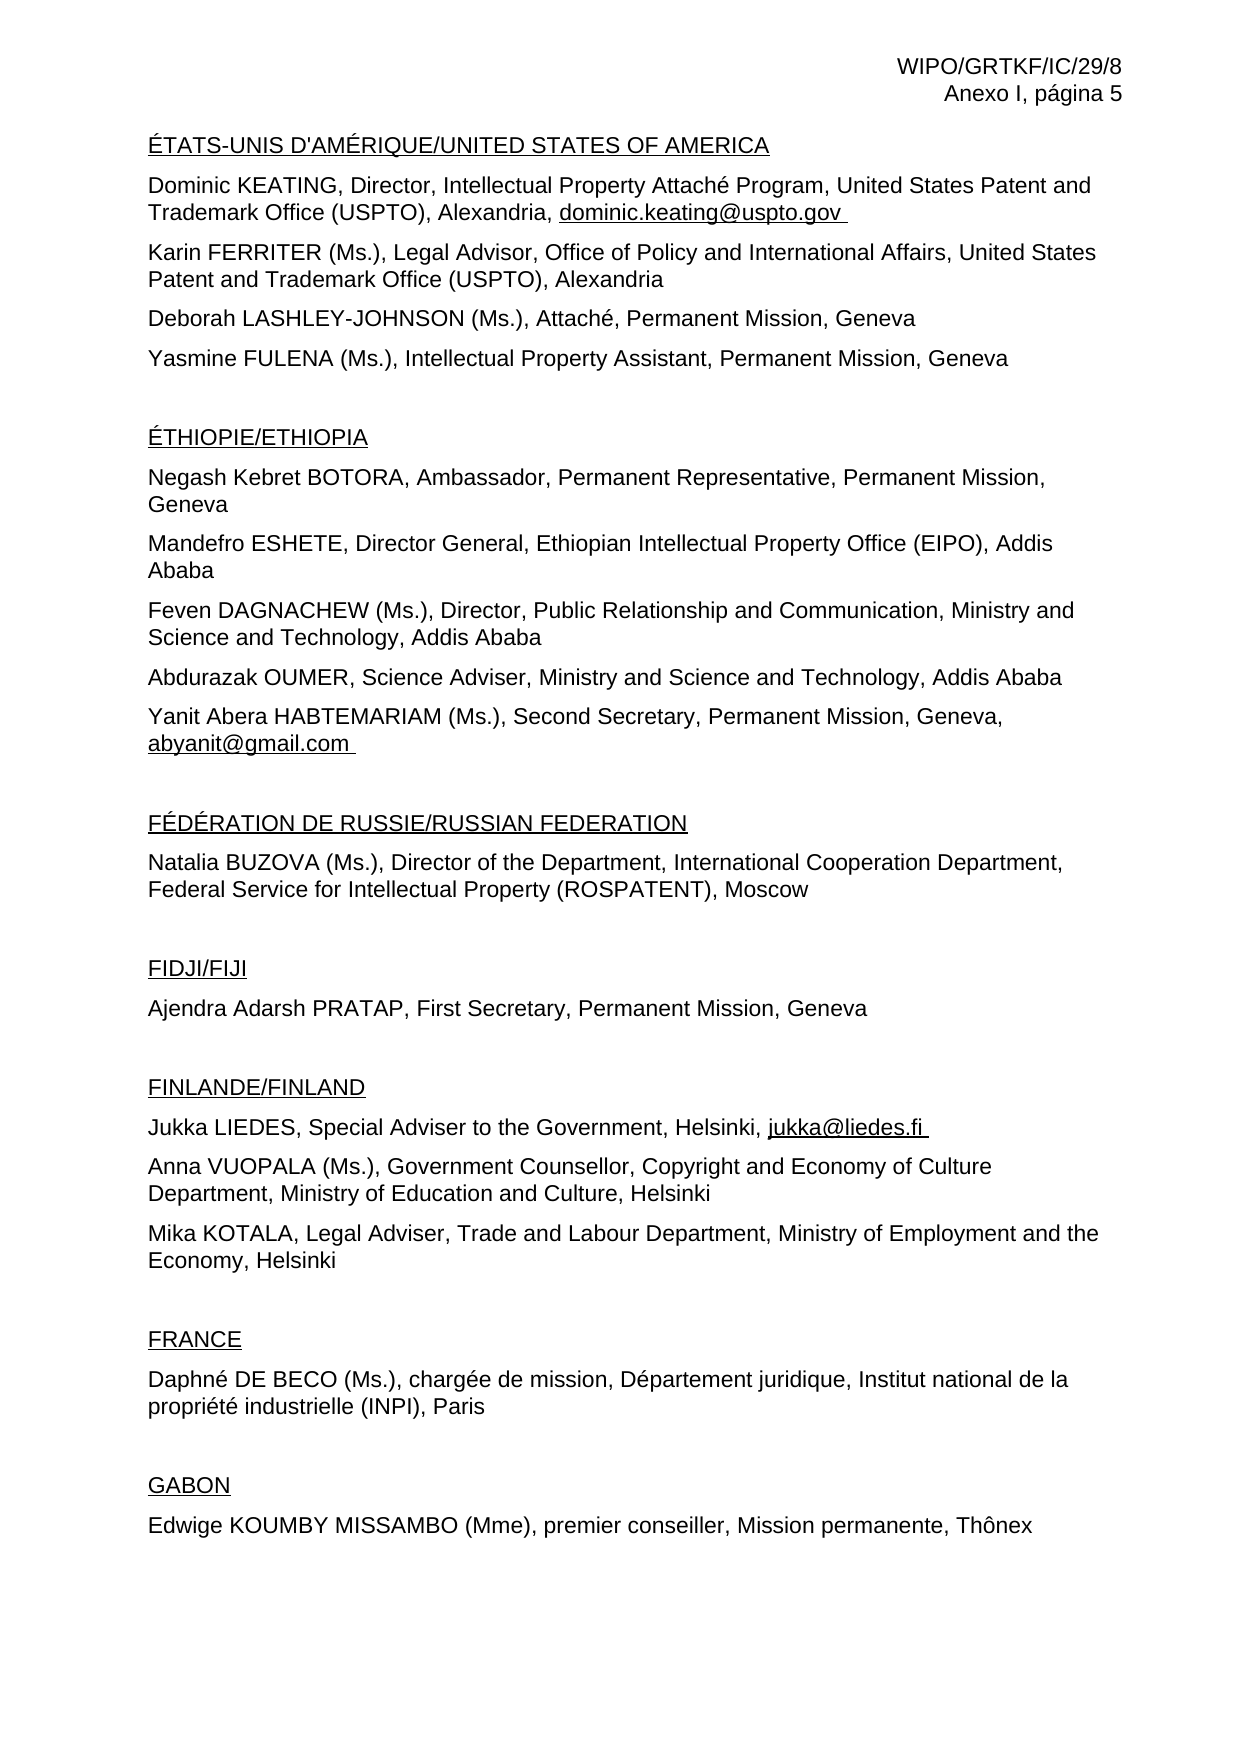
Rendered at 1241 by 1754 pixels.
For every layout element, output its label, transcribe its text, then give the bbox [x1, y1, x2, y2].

text Jukka LIEDES, Special Adviser to the Government, Helsinki, jukka@liedes.fi [148, 1113, 1122, 1141]
text FIDJI/FIJI [148, 955, 1122, 982]
text Feven DAGNACHEW (Ms.), Director, Public Relationship and Communication, Ministry and Science and Technology, Addis Ababa [148, 597, 1122, 651]
text ÉTHIOPIE/ETHIOPIA [148, 424, 1122, 451]
text Edwige KOUMBY MISSAMBO (Mme), premier conseiller, Mission permanente, Thônex [148, 1511, 1122, 1538]
text Daphné DE BECO (Ms.), chargée de mission, Département juridique, Institut national de la propriété industrielle (INPI), Paris [148, 1366, 1122, 1420]
text Mandefro ESHETE, Director General, Ethiopian Intellectual Property Office (EIPO), Addis Ababa [148, 530, 1122, 584]
text Deborah LASHLEY-JOHNSON (Ms.), Attaché, Permanent Mission, Geneva [148, 305, 1122, 332]
text FRANCE [148, 1326, 1122, 1353]
text Negash Kebret BOTORA, Ambassador, Permanent Representative, Permanent Mission, Geneva [148, 463, 1122, 518]
text Natalia BUZOVA (Ms.), Director of the Department, International Cooperation Department, Federal Service for Intellectual Property (ROSPATENT), Moscow [148, 849, 1122, 903]
text Ajendra Adarsh PRATAP, First Secretary, Permanent Mission, Geneva [148, 995, 1122, 1022]
text Yasmine FULENA (Ms.), Intellectual Property Assistant, Permanent Mission, Geneva [148, 345, 1122, 372]
text Karin FERRITER (Ms.), Legal Advisor, Office of Policy and International Affairs, United States Patent and Trademark Office (USPTO), Alexandria [148, 238, 1122, 293]
text Yanit Abera HABTEMARIAM (Ms.), Second Secretary, Permanent Mission, Geneva, abyanit@gmail.com [148, 703, 1122, 757]
text ÉTATS-UNIS D'AMÉRIQUE/UNITED STATES OF AMERICA [148, 132, 1122, 159]
text Anna VUOPALA (Ms.), Government Counsellor, Copyright and Economy of Culture Department, Ministry of Education and Culture, Helsinki [148, 1153, 1122, 1207]
text GABON [148, 1472, 1122, 1499]
text Mika KOTALA, Legal Adviser, Trade and Labour Department, Ministry of Employment and the Economy, Helsinki [148, 1220, 1122, 1274]
text Abdurazak OUMER, Science Adviser, Ministry and Science and Technology, Addis Ababa [148, 663, 1122, 691]
text FÉDÉRATION DE RUSSIE/RUSSIAN FEDERATION [148, 809, 1122, 836]
text Dominic KEATING, Director, Intellectual Property Attaché Program, United States Patent and Trademark Office (USPTO), Alexandria, dominic.keating@uspto.gov [148, 172, 1122, 226]
text FINLANDE/FINLAND [148, 1074, 1122, 1101]
